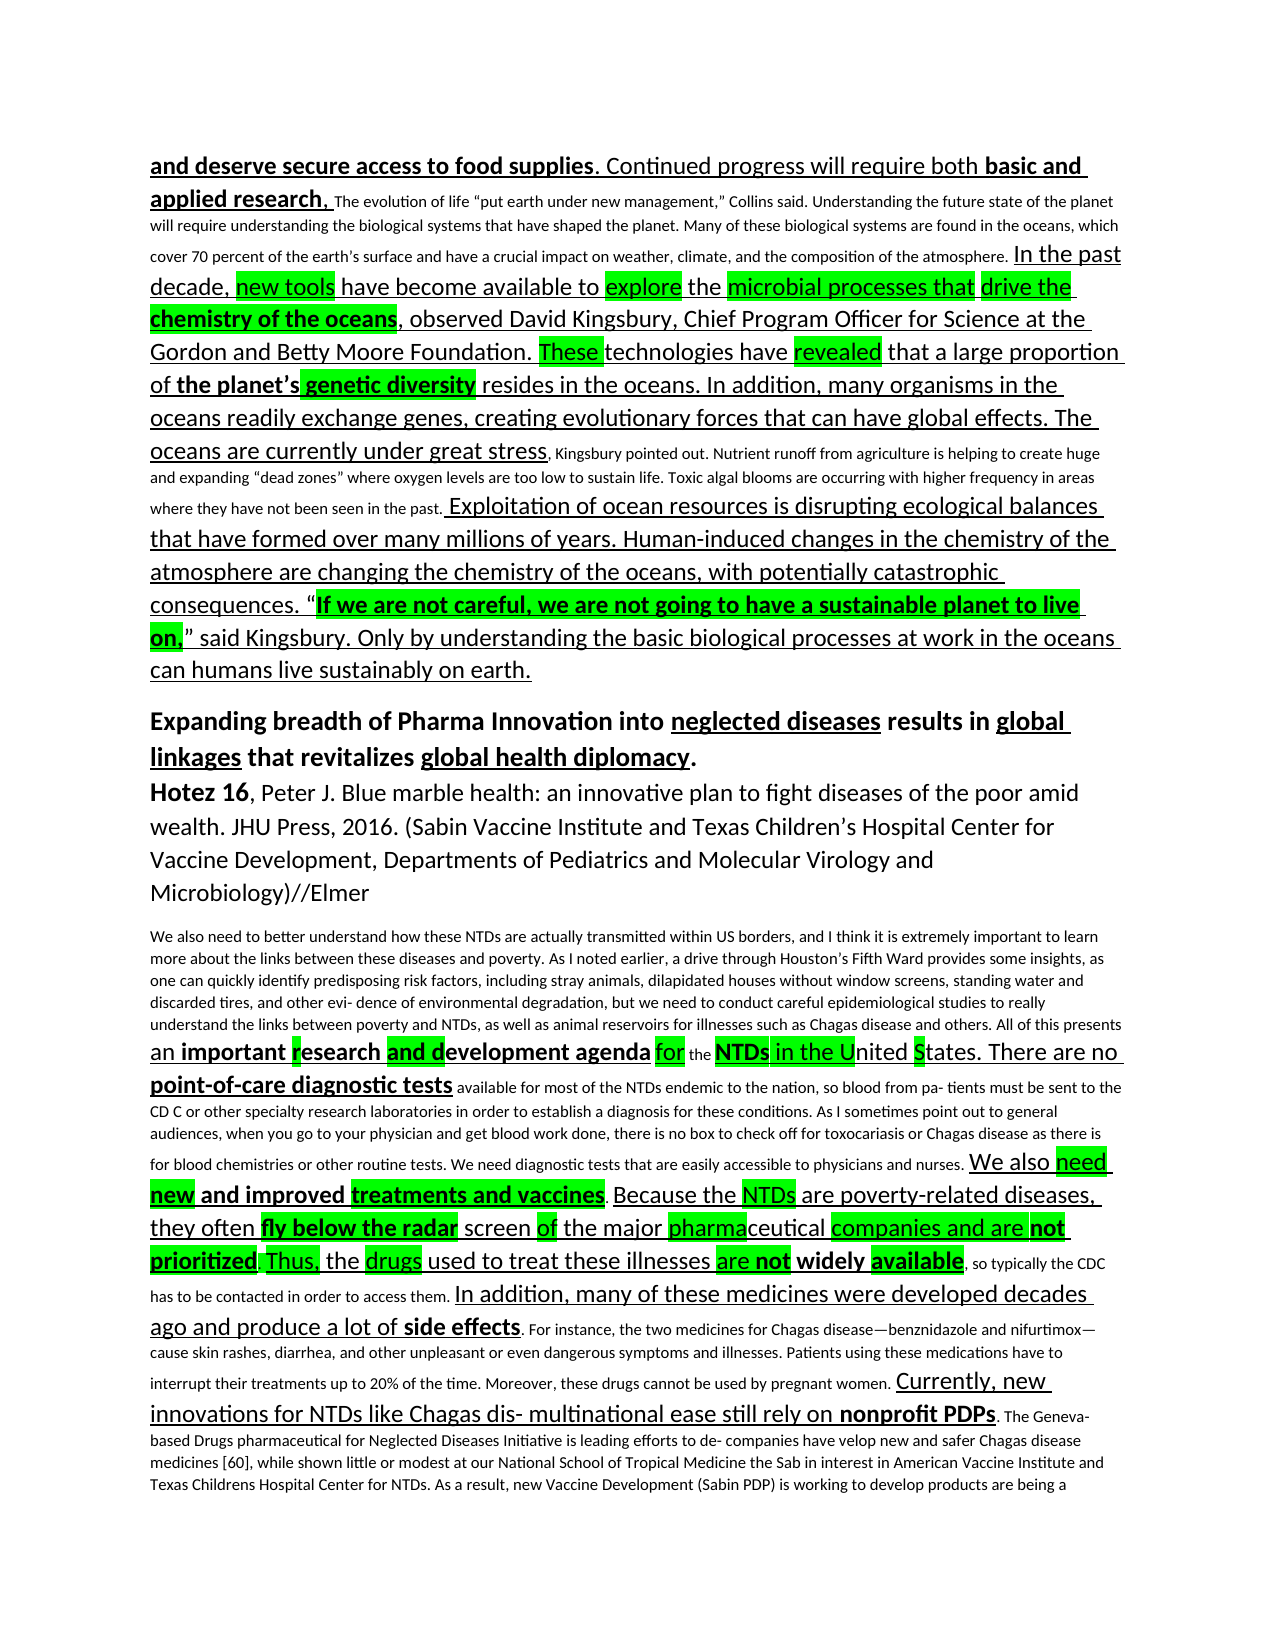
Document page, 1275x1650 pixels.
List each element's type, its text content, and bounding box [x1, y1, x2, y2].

text Hotez 16, Peter J. Blue marble health: an innovative plan to fight diseases of the poor amid wealth. JHU Press, 2016. (Sabin Vaccine Institute and Texas Children’s Hospital Center for Vaccine Development, Departments of Pediatrics and Molecular Virology and Microbiology)//Elmer [150, 775, 1125, 907]
subtitle Expanding breadth of Pharma Innovation into neglected diseases results in global linkages that revitalizes global health diplomacy. [150, 704, 1125, 773]
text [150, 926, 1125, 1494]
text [150, 150, 1125, 363]
